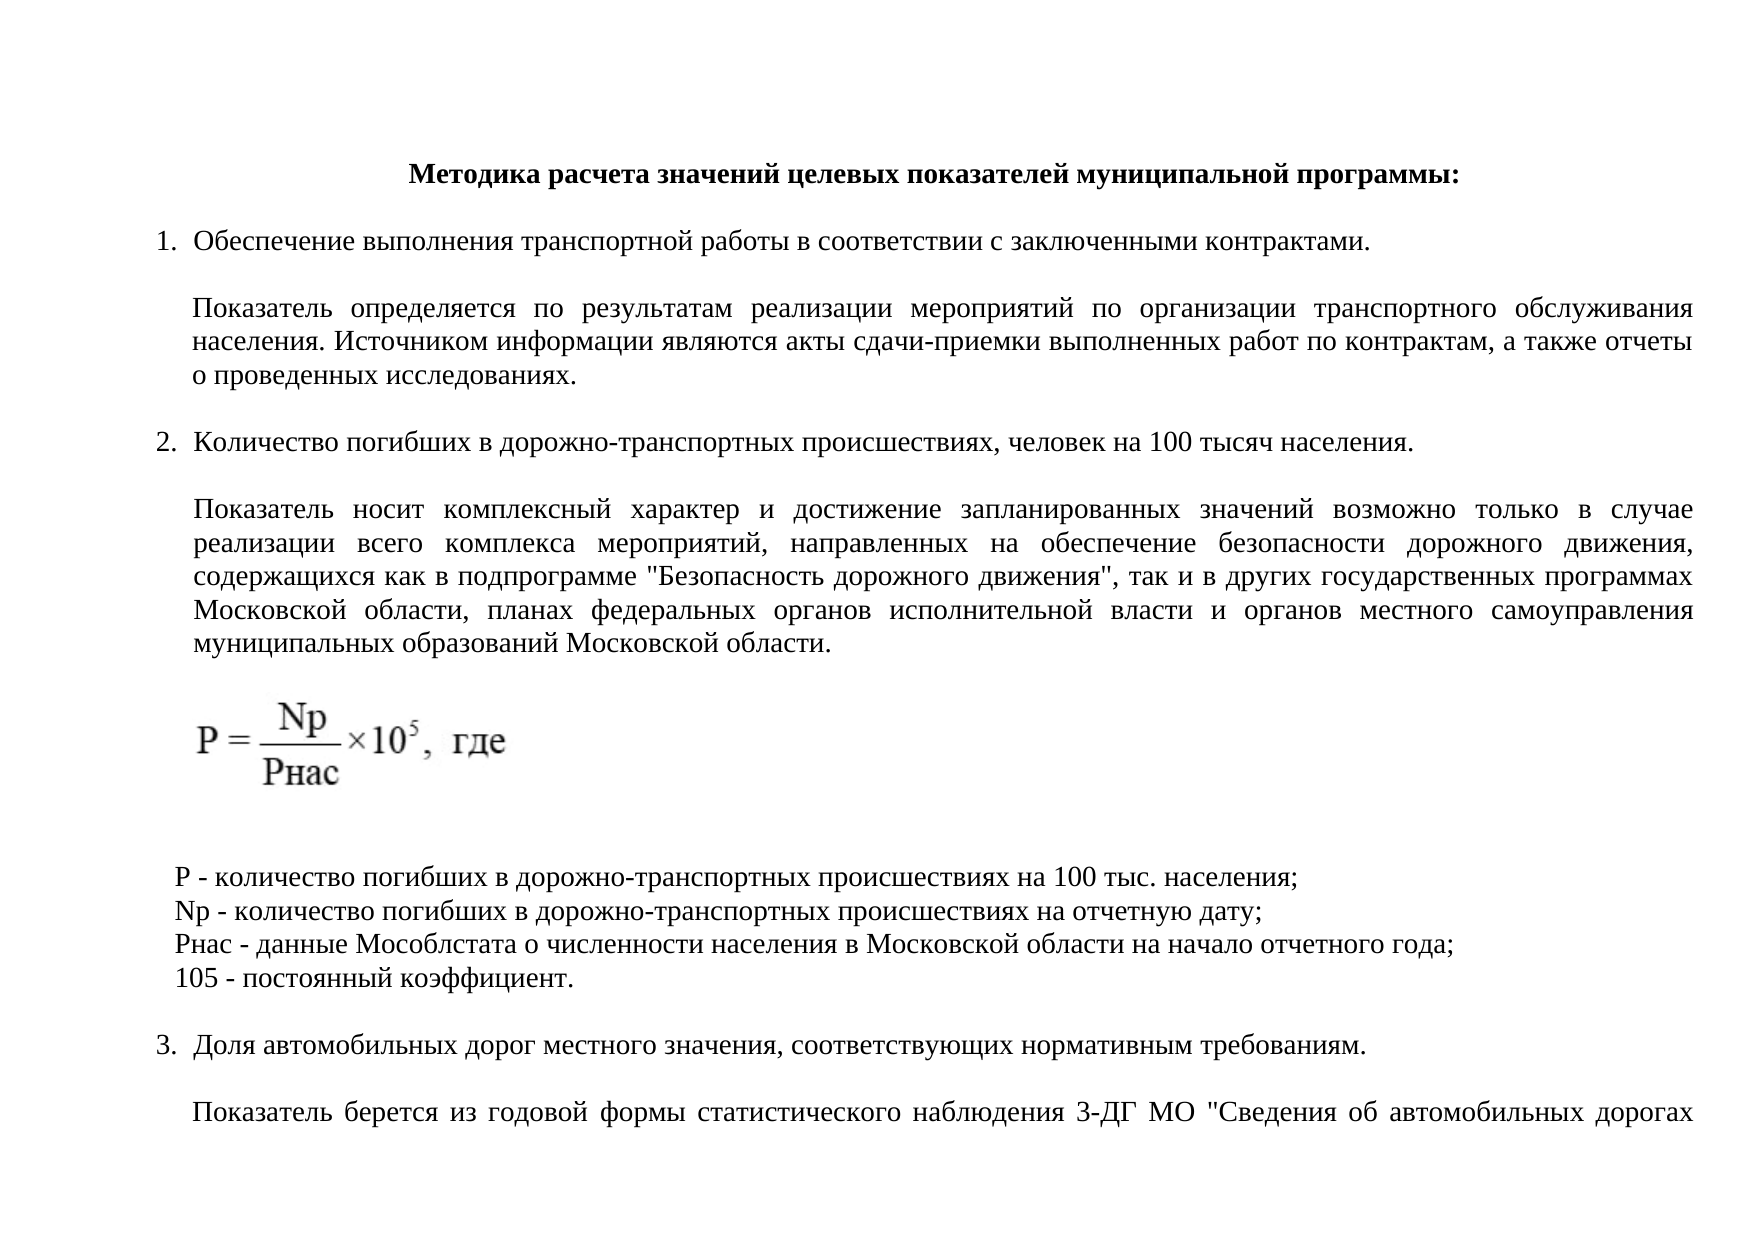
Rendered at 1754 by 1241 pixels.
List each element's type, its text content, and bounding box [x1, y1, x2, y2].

text Показатель определяется по результатам реализации мероприятий по организации транспортного обслуживания населения. Источником информации являются акты сдачи-приемки выполненных работ по контрактам, а также отчеты о проведенных исследованиях. [192, 290, 1695, 391]
list Обеспечение выполнения транспортной работы в соответствии с заключенными контрактами. [156, 223, 1695, 256]
text P - количество погибших в дорожно-транспортных происшествиях на 100 тыс. населения; Np - количество погибших в дорожно-транспортных происшествиях на отчетную дату; Pнас - данные Мособлстата о численности населения в Московской области на начало отчетного года; 105 - постоянный коэффициент. [174, 859, 1695, 994]
list Количество погибших в дорожно-транспортных происшествиях, человек на 100 тысяч населения. [156, 424, 1695, 458]
list Доля автомобильных дорог местного значения, соответствующих нормативным требованиям. [156, 1027, 1695, 1061]
picture [191, 692, 514, 793]
text Показатель носит комплексный характер и достижение запланированных значений возможно только в случае реализации всего комплекса мероприятий, направленных на обеспечение безопасности дорожного движения, содержащихся как в подпрограмме "Безопасность дорожного движения", так и в других государственных программах Московской области, планах федеральных органов исполнительной власти и органов местного самоуправления муниципальных образований Московской области. [193, 491, 1695, 659]
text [192, 1094, 1695, 1128]
text Методика расчета значений целевых показателей муниципальной программы: [118, 156, 1695, 189]
